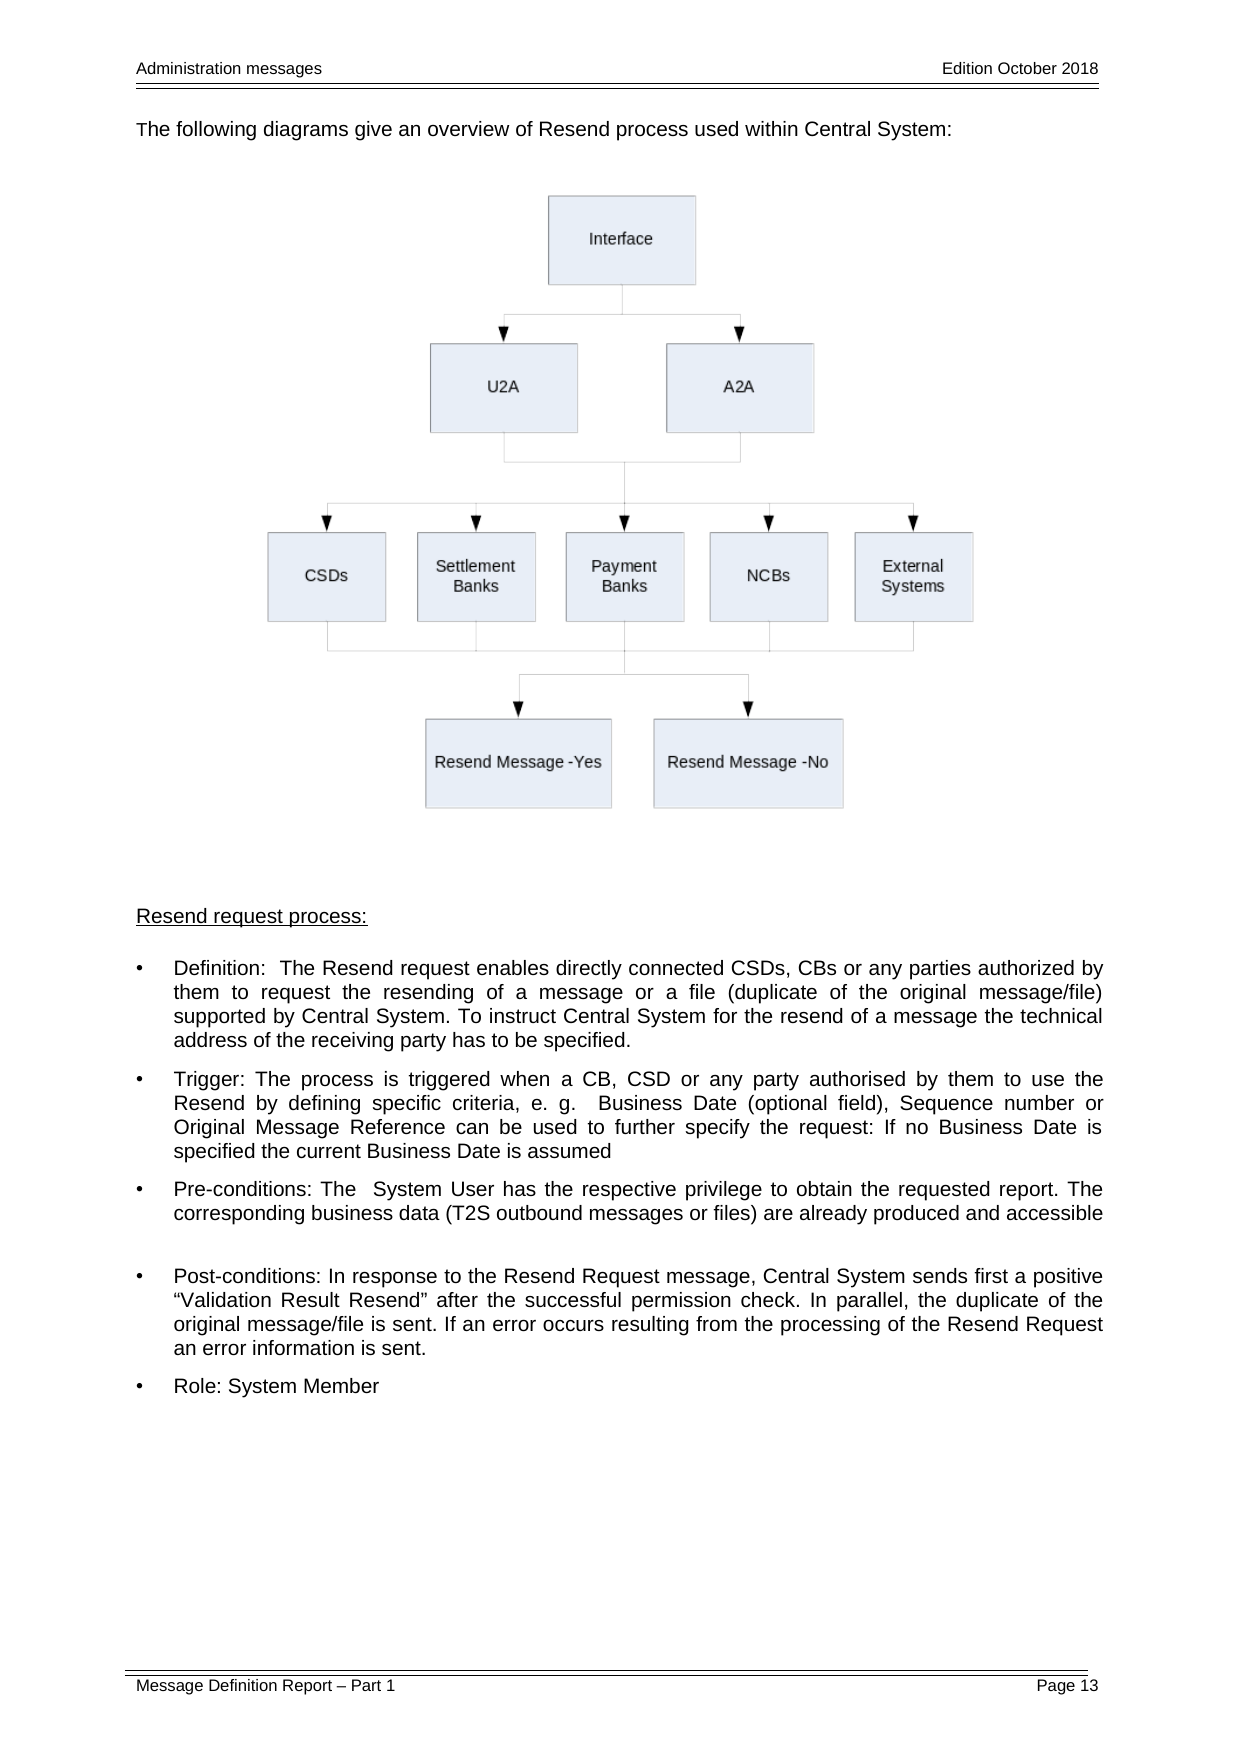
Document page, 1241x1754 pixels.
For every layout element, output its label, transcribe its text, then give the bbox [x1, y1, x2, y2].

list Trigger: The process is triggered when a CB, CSD or any party authorised by them to use the Resend by defining specific criteria, e. g. Business Date (optional field), Sequence number or Original Message Reference can be used to further specify the request: If no Business Date is specified the current Business Date is assumed [136, 1067, 1104, 1162]
list Definition: The Resend request enables directly connected CSDs, CBs or any parties authorized by them to request the resending of a message or a file (duplicate of the original message/file) supported by Central System. To instruct Central System for the resend of a message the technical address of the receiving party has to be specified. [136, 956, 1104, 1052]
text The following diagrams give an overview of Resend process used within Central System: [136, 117, 1104, 141]
list Pre-conditions: The System User has the respective privilege to obtain the requested report. The corresponding business data (T2S outbound messages or files) are already produced and accessible [136, 1177, 1104, 1225]
text Resend request process: [136, 904, 1104, 928]
list Post-conditions: In response to the Resend Request message, Central System sends first a positive “Validation Result Resend” after the successful permission check. In parallel, the duplicate of the original message/file is sent. If an error occurs resulting from the processing of the Resend Request an error information is sent. [136, 1264, 1104, 1359]
list Role: System Member [136, 1374, 1104, 1398]
